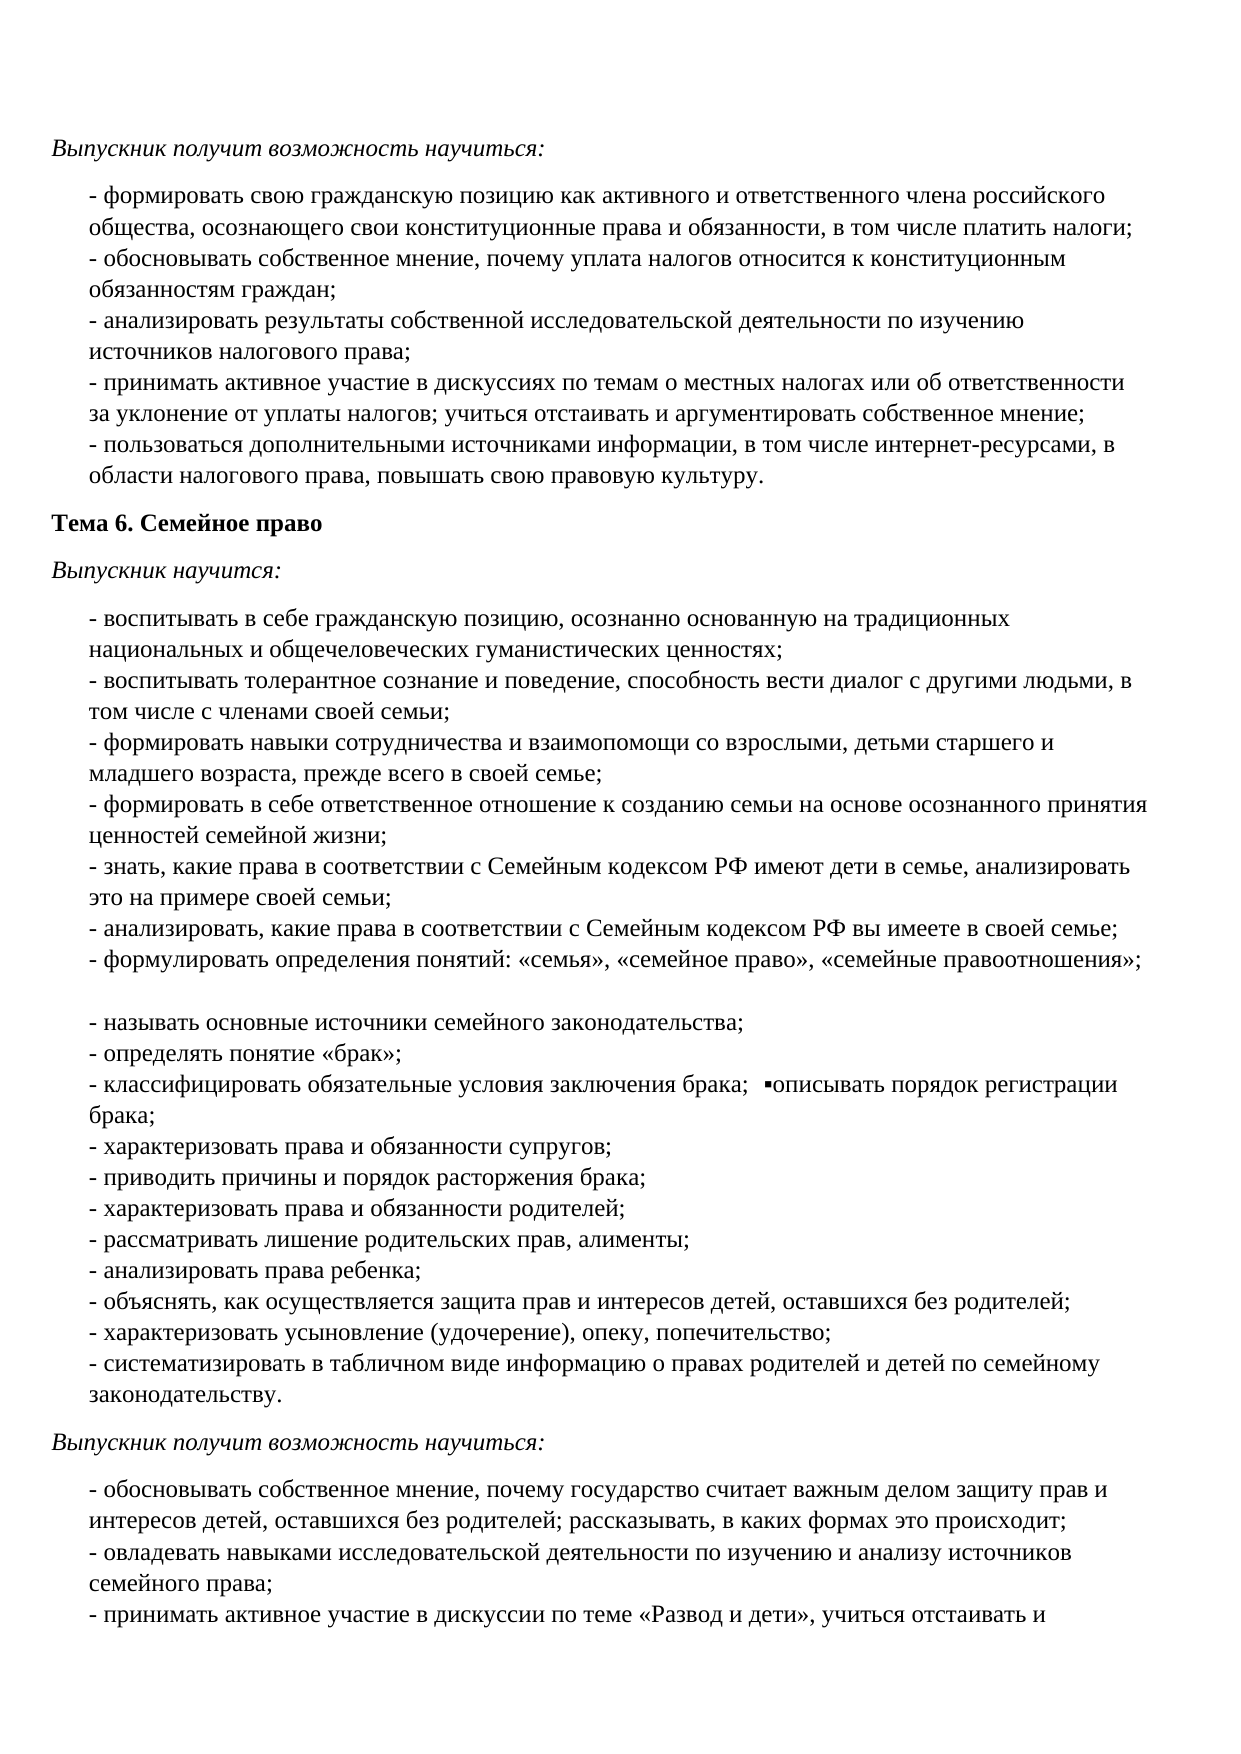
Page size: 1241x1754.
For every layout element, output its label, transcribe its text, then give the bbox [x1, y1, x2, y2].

text Тема 6. Семейное право [51, 508, 1152, 536]
text - формировать свою гражданскую позицию как активного и ответственного члена российского общества, осознающего свои конституционные права и обязанности, в том числе платить налоги; - обосновывать собственное мнение, почему уплата налогов относится к конституционным обязанностям граждан; - анализировать результаты собственной исследовательской деятельности по изучению источников налогового права; - принимать активное участие в дискуссиях по темам о местных налогах или об ответственности за уклонение от уплаты налогов; учиться отстаивать и аргументировать собственное мнение; - пользоваться дополнительными источниками информации, в том числе интернет-ресурсами, в области налогового права, повышать свою правовую культуру. [89, 181, 1152, 489]
text Выпускник научится: [51, 555, 1152, 584]
text - воспитывать в себе гражданскую позицию, осознанно основанную на традиционных национальных и общечеловеческих гуманистических ценностях; - воспитывать толерантное сознание и поведение, способность вести диалог с другими людьми, в том числе с членами своей семьи; - формировать навыки сотрудничества и взаимопомощи со взрослыми, детьми старшего и младшего возраста, прежде всего в своей семье; - формировать в себе ответственное отношение к созданию семьи на основе осознанного принятия ценностей семейной жизни; - знать, какие права в соответствии с Семейным кодексом РФ имеют дети в семье, анализировать это на примере своей семьи; - анализировать, какие права в соответствии с Семейным кодексом РФ вы имеете в своей семье; - формулировать определения понятий: «семья», «семейное право», «семейные правоотношения»; - называть основные источники семейного законодательства; - определять понятие «брак»; - классифицировать обязательные условия заключения брака; ▪описывать порядок регистрации брака; - характеризовать права и обязанности супругов; - приводить причины и порядок расторжения брака; - характеризовать права и обязанности родителей; - рассматривать лишение родительских прав, алименты; - анализировать права ребенка; - объяснять, как осуществляется защита прав и интересов детей, оставшихся без родителей; - характеризовать усыновление (удочерение), опеку, попечительство; - систематизировать в табличном виде информацию о правах родителей и детей по семейному законодательству. [89, 603, 1152, 1408]
text Выпускник получит возможность научиться: [51, 1427, 1152, 1456]
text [89, 1474, 1152, 1627]
text Выпускник получит возможность научиться: [51, 133, 1152, 162]
